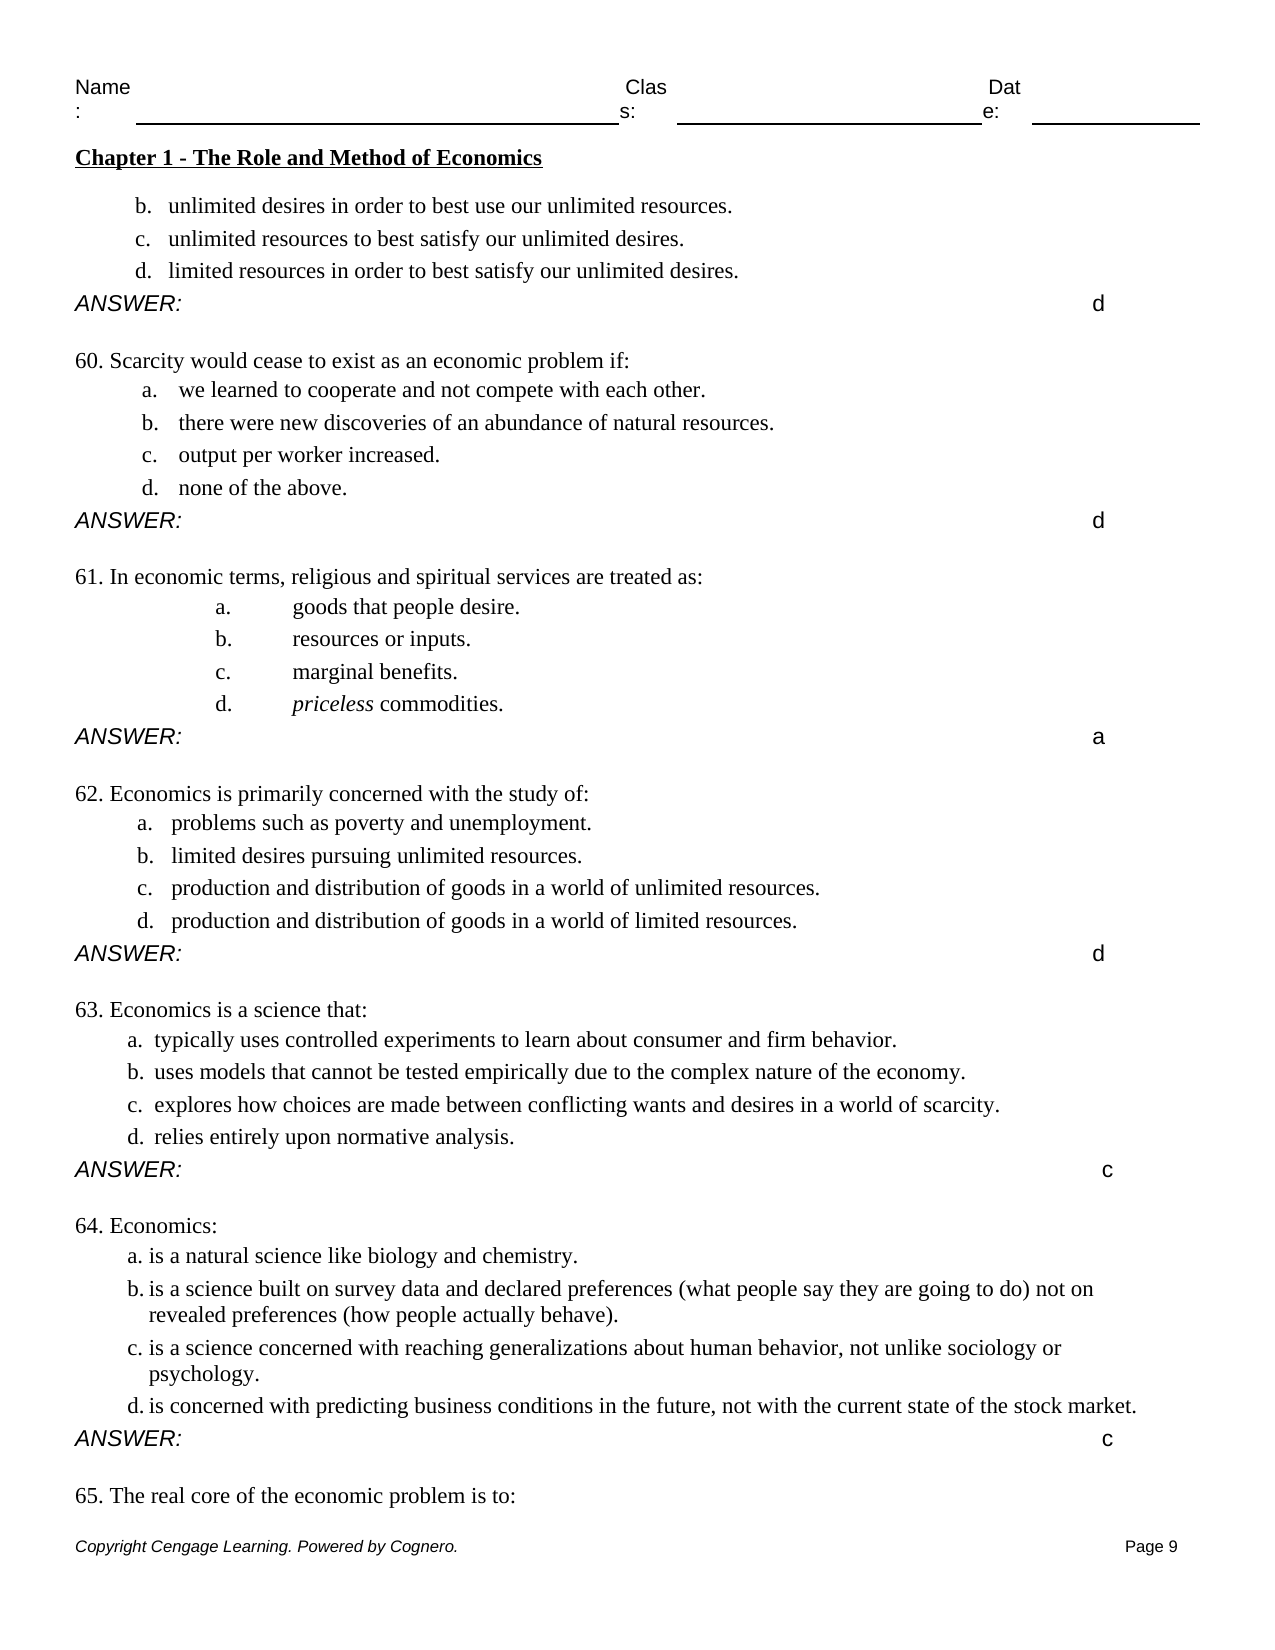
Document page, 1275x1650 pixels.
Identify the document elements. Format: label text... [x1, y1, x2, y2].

table_header 63. ​Economics is a science that: [75, 996, 1200, 1186]
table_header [75, 189, 1200, 320]
table_header 60. ​Scarcity would cease to exist as an economic problem if: [75, 347, 1200, 536]
table_header 61. ​In economic terms, religious and spiritual services are treated as: [75, 563, 1200, 753]
table_header 64. ​Economics: [75, 1213, 1200, 1455]
table_header 62. ​Economics is primarily concerned with the study of: [75, 780, 1200, 969]
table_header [75, 1482, 1200, 1508]
